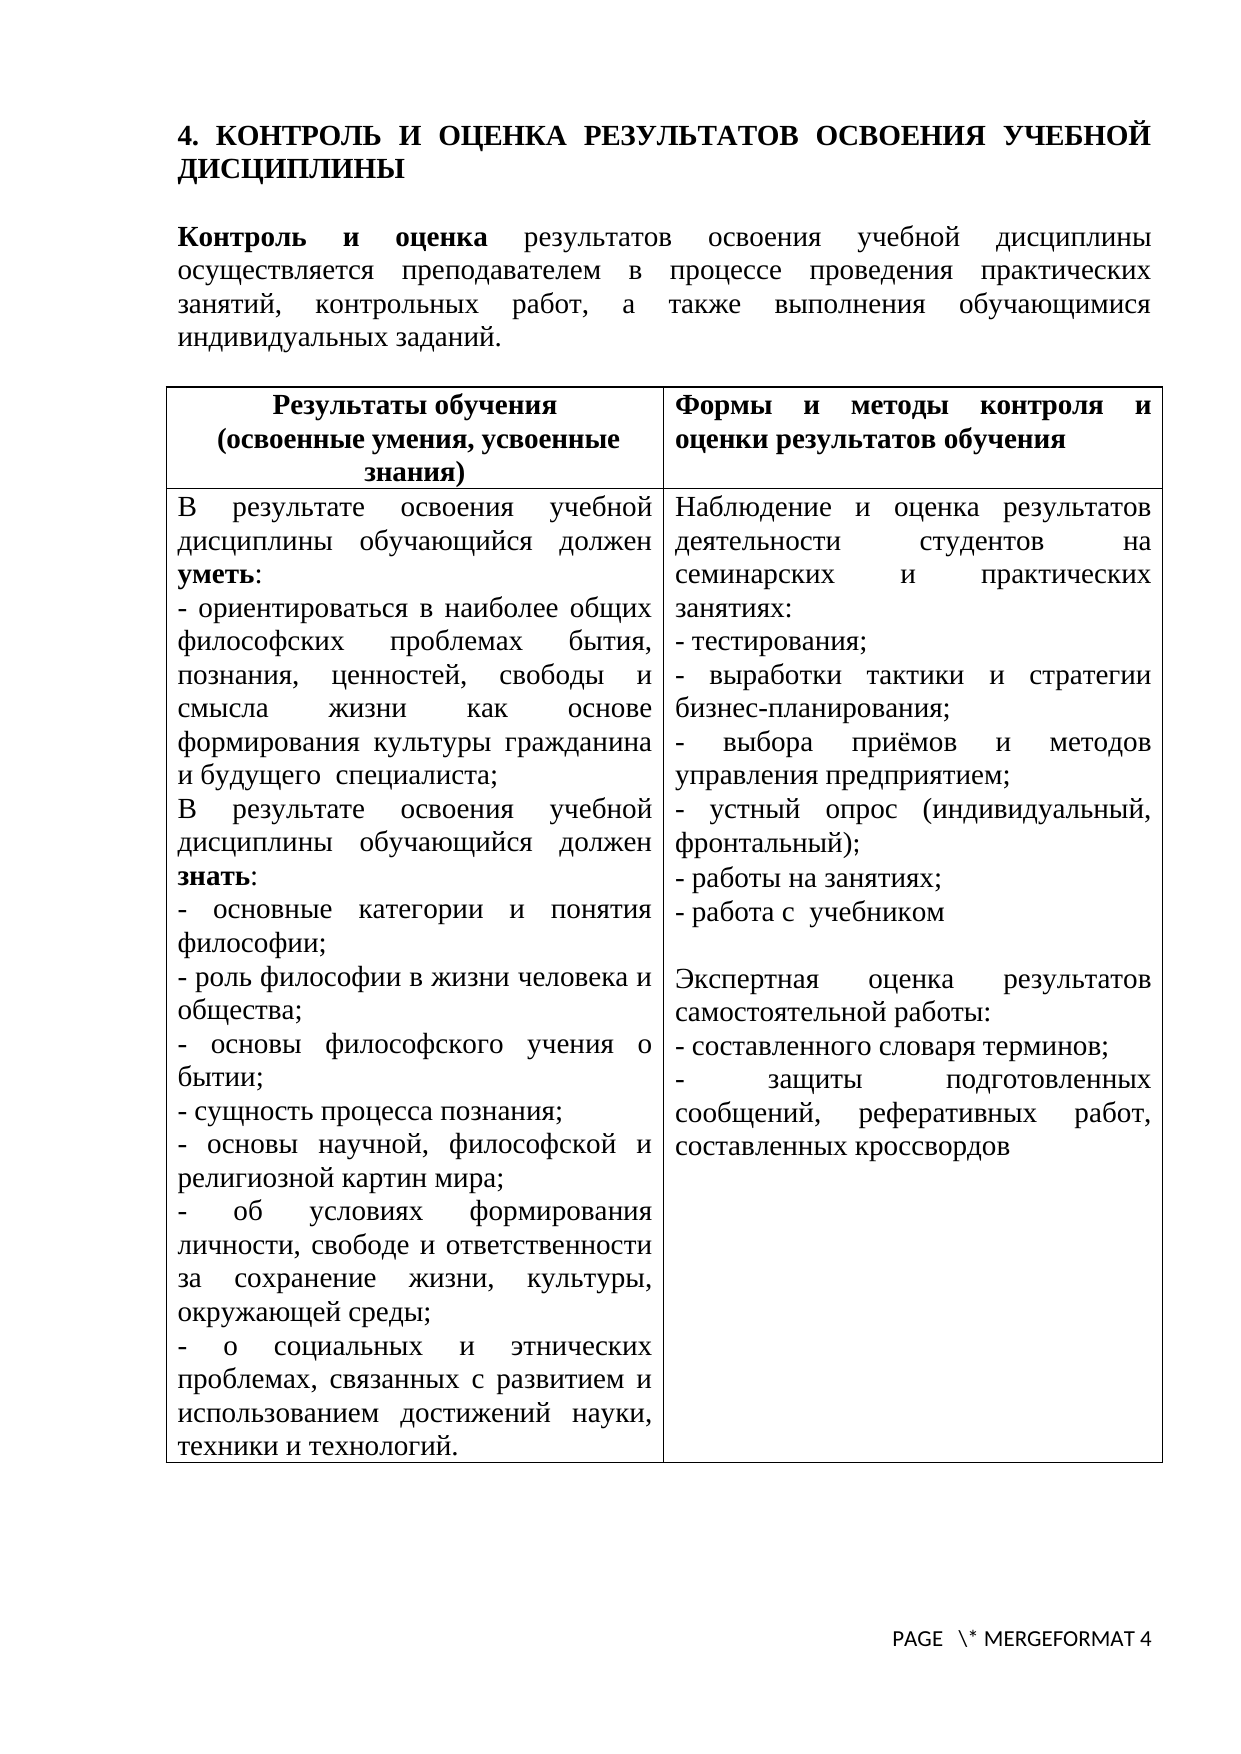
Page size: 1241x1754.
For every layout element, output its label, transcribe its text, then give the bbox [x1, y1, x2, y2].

table_cell Наблюдение и оценка результатов деятельности студентов на семинарских и практических занятиях: - тестирования; - выработки тактики и стратегии бизнес-планирования; - выбора приёмов и методов управления предприятием; - устный опрос (индивидуальный, фронтальный); - работы на занятиях; - работа с учебником Экспертная оценка результатов самостоятельной работы: - составленного словаря терминов; - защиты подготовленных сообщений, реферативных работ, составленных кроссвордов [664, 489, 1162, 1462]
table_header Результаты обучения (освоенные умения, усвоенные знания) [167, 388, 663, 488]
text Контроль и оценка результатов освоения учебной дисциплины осуществляется преподавателем в процессе проведения практических занятий, контрольных работ, а также выполнения обучающимися индивидуальных заданий. [177, 219, 1152, 353]
table_header Формы и методы контроля и оценки результатов обучения [664, 388, 1162, 488]
table_cell В результате освоения учебной дисциплины обучающийся должен уметь: - ориентироваться в наиболее общих философских проблемах бытия, познания, ценностей, свободы и смысла жизни как основе формирования культуры гражданина и будущего специалиста; В результате освоения учебной дисциплины обучающийся должен знать: - основные категории и понятия философии; - роль философии в жизни человека и общества; - основы философского учения о бытии; - сущность процесса познания; - основы научной, философской и религиозной картин мира; - об условиях формирования личности, свободе и ответственности за сохранение жизни, культуры, окружающей среды; - о социальных и этнических проблемах, связанных с развитием и использованием достижений науки, техники и технологий. [167, 489, 663, 1462]
text 4. КОНТРОЛЬ И ОЦЕНКА РЕЗУЛЬТАТОВ ОСВОЕНИЯ УЧЕБНОЙ ДИСЦИПЛИНЫ [177, 118, 1152, 185]
